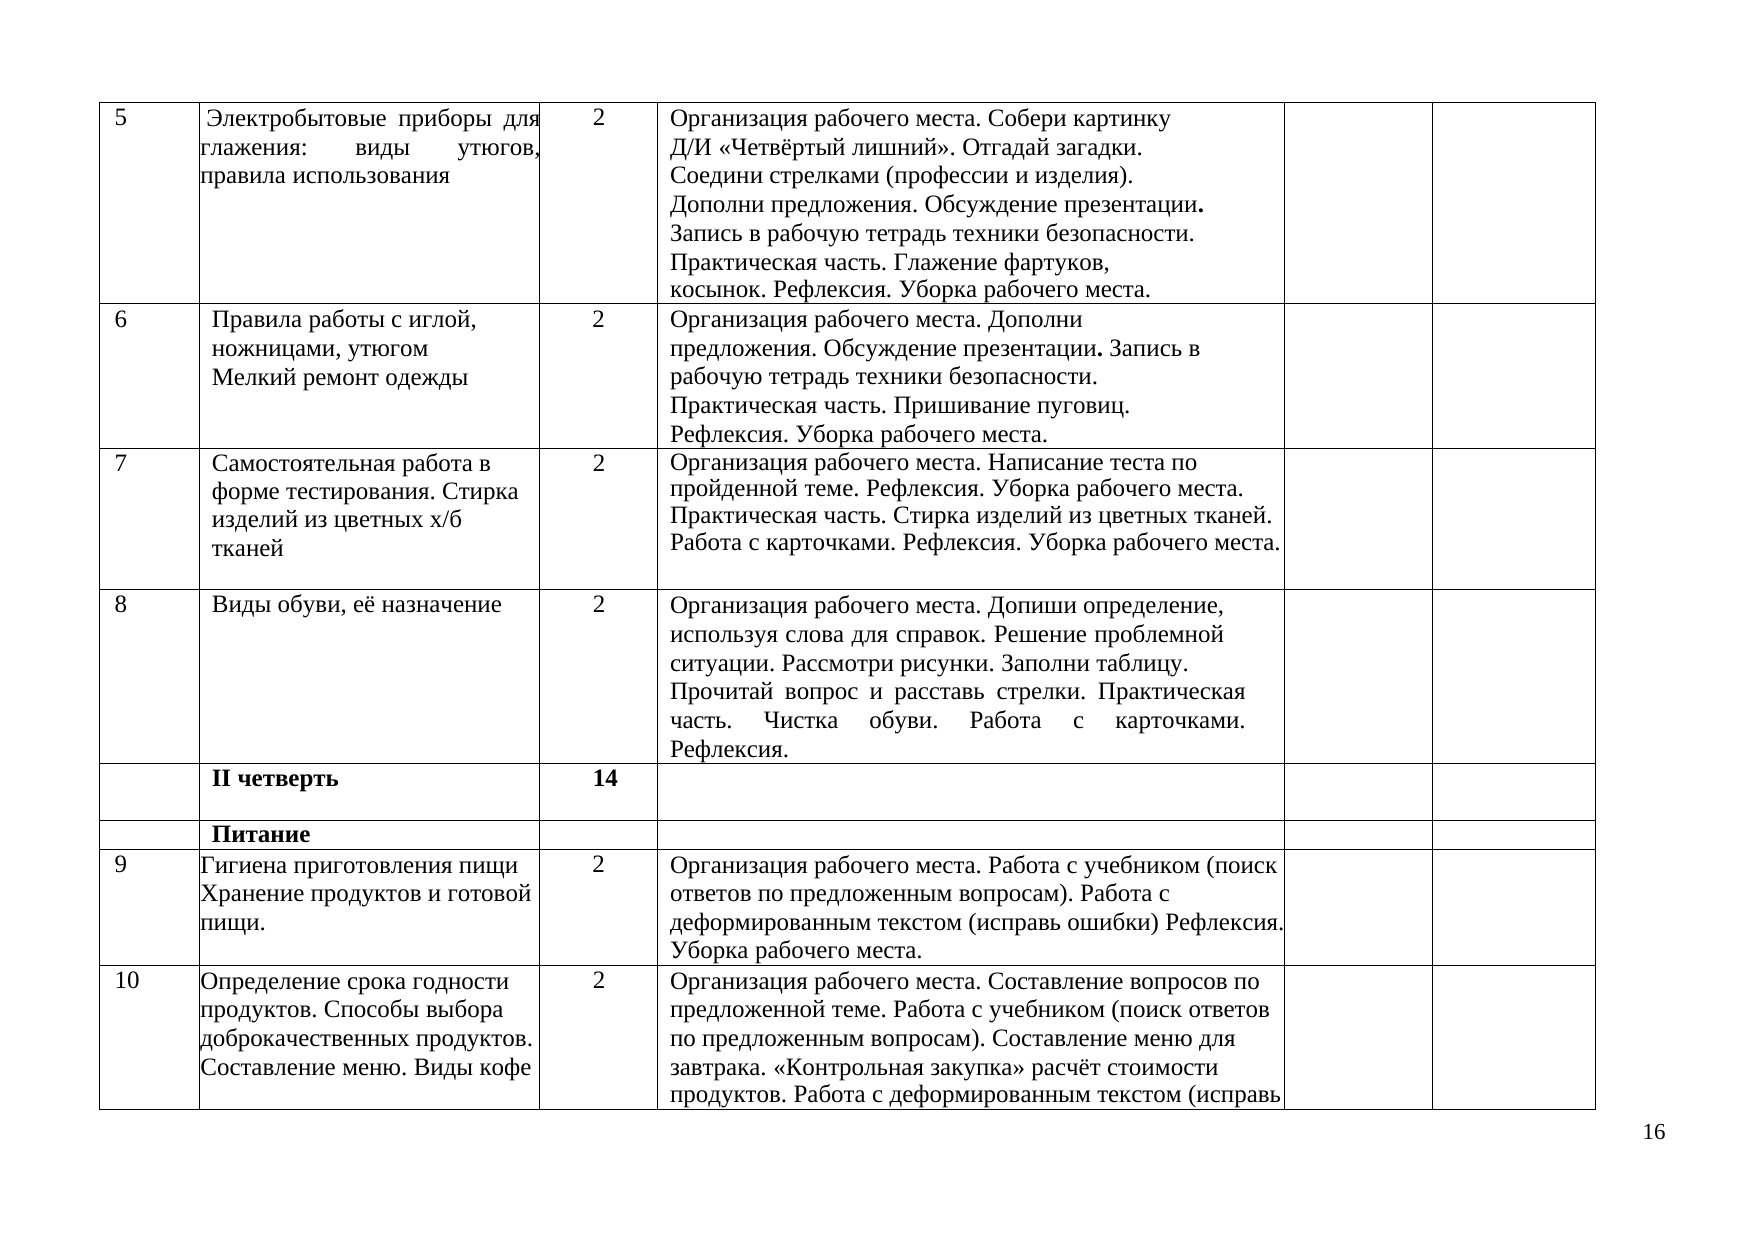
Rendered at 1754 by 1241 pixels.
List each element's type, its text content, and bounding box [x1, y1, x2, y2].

table_cell Определение срока годности продуктов. Способы выбора доброкачественных продуктов. Составление меню. Виды кофе [200, 966, 539, 1108]
table_cell Гигиена приготовления пищи Хранение продуктов и готовой пищи. [200, 850, 539, 965]
table_header 5 [100, 103, 199, 303]
table_cell Самостоятельная работа в форме тестирования. Стирка изделий из цветных х/б тканей [200, 449, 539, 589]
table_cell Организация рабочего места. Работа с учебником (поиск ответов по предложенным вопросам). Работа с деформированным текстом (исправь ошибки) Рефлексия. Уборка рабочего места. [658, 850, 1284, 965]
table_header Электробытовые приборы для глажения: виды утюгов, правила использования [200, 103, 539, 303]
table_header [1433, 103, 1595, 303]
table_cell [1285, 764, 1432, 820]
table_cell [1433, 304, 1595, 448]
table_cell 2 [540, 966, 657, 1108]
table_cell [1285, 304, 1432, 448]
table_cell 2 [540, 449, 657, 589]
table_cell [1285, 850, 1432, 965]
table_cell 7 [100, 449, 199, 589]
table_header [1285, 103, 1432, 303]
table_cell [100, 821, 199, 849]
table_cell [1433, 449, 1595, 589]
table_cell 2 [540, 590, 657, 763]
table_cell Организация рабочего места. Написание теста по пройденной теме. Рефлексия. Уборка рабочего места. Практическая часть. Стирка изделий из цветных тканей. Работа с карточками. Рефлексия. Уборка рабочего места. [658, 449, 1284, 589]
table_cell [100, 764, 199, 820]
table_header Организация рабочего места. Собери картинку Д/И «Четвёртый лишний». Отгадай загадки. Соедини стрелками (профессии и изделия). Дополни предложения. Обсуждение презентации. Запись в рабочую тетрадь техники безопасности. Практическая часть. Глажение фартуков, косынок. Рефлексия. Уборка рабочего места. [658, 103, 1284, 303]
table_cell Правила работы с иглой, ножницами, утюгом Мелкий ремонт одежды [200, 304, 539, 448]
table_cell [1285, 966, 1432, 1108]
table_cell 2 [540, 850, 657, 965]
table_cell 10 [100, 966, 199, 1108]
table_cell [1433, 764, 1595, 820]
table_cell [1433, 821, 1595, 849]
table_cell 6 [100, 304, 199, 448]
table_cell [1433, 850, 1595, 965]
table_cell Организация рабочего места. Допиши определение, используя слова для справок. Решение проблемной ситуации. Рассмотри рисунки. Заполни таблицу. Прочитай вопрос и расставь стрелки. Практическая часть. Чистка обуви. Работа с карточками. Рефлексия. [658, 590, 1284, 763]
table_cell [658, 821, 1284, 849]
table_cell [658, 764, 1284, 820]
table_cell [1285, 449, 1432, 589]
table_cell 2 [540, 304, 657, 448]
table_cell 8 [100, 590, 199, 763]
table_cell Организация рабочего места. Дополни предложения. Обсуждение презентации. Запись в рабочую тетрадь техники безопасности. Практическая часть. Пришивание пуговиц. Рефлексия. Уборка рабочего места. [658, 304, 1284, 448]
table_header 2 [540, 103, 657, 303]
table_cell [1285, 590, 1432, 763]
table_cell [1433, 966, 1595, 1108]
table_cell 9 [100, 850, 199, 965]
table_cell 14 [540, 764, 657, 820]
table_cell II четверть [200, 764, 539, 820]
table_cell [540, 821, 657, 849]
table_cell Питание [200, 821, 539, 849]
table_cell Виды обуви, её назначение [200, 590, 539, 763]
table_cell Организация рабочего места. Составление вопросов по предложенной теме. Работа с учебником (поиск ответов по предложенным вопросам). Составление меню для завтрака. «Контрольная закупка» расчёт стоимости продуктов. Работа с деформированным текстом (исправь [658, 966, 1284, 1108]
table_cell [1433, 590, 1595, 763]
table_cell [1285, 821, 1432, 849]
